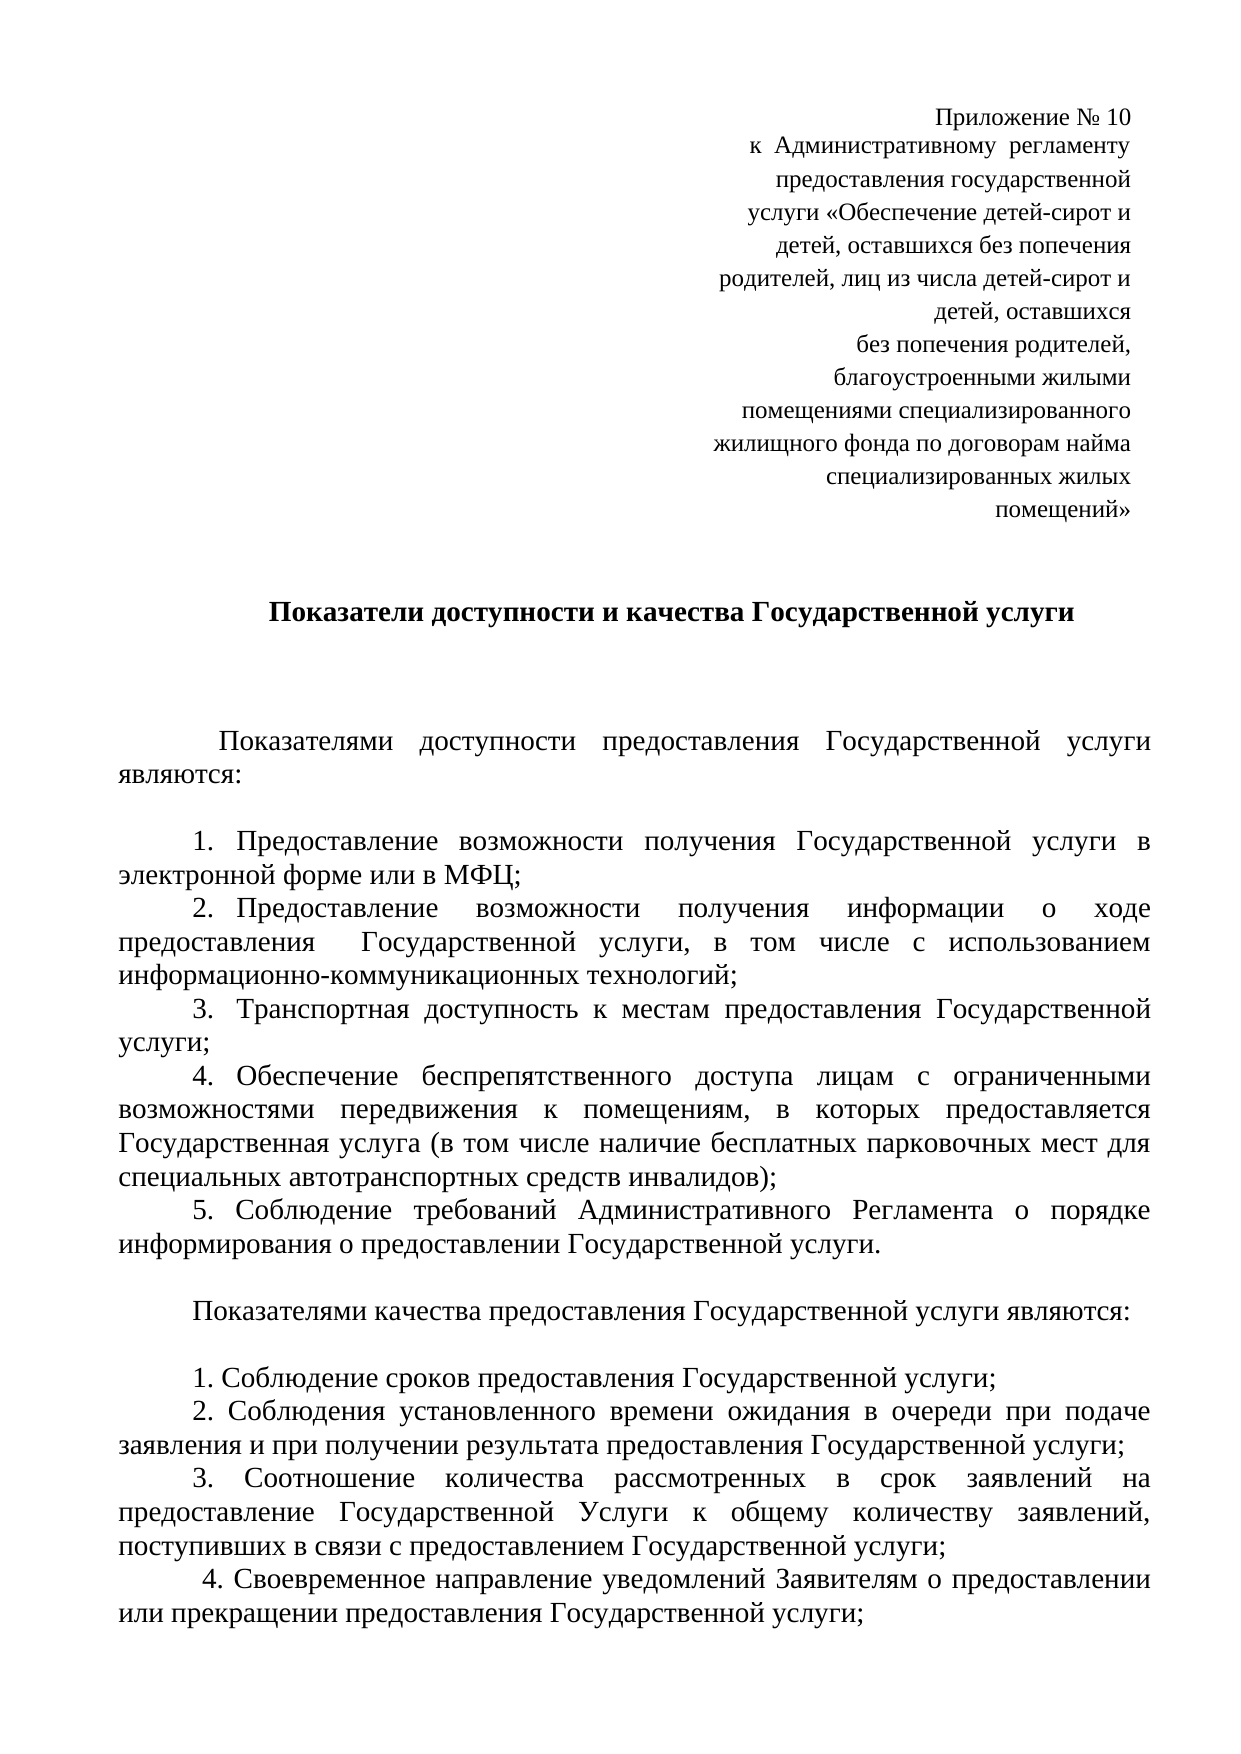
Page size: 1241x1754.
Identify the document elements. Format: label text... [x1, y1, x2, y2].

text 4. Обеспечение беспрепятственного доступа лицам с ограниченными возможностями передвижения к помещениям, в которых предоставляется Государственная услуга (в том числе наличие бесплатных парковочных мест для специальных автотранспортных средств инвалидов); [118, 1058, 1152, 1192]
text 1. Предоставление возможности получения Государственной услуги в электронной форме или в МФЦ; [118, 823, 1152, 890]
text 2. Предоставление возможности получения информации о ходе предоставления Государственной услуги, в том числе с использованием информационно-коммуникационных технологий; [118, 890, 1152, 991]
text Показатели доступности и качества Государственной услуги [118, 594, 1152, 627]
text к Административному регламенту [118, 131, 1152, 159]
text 4. Своевременное направление уведомлений Заявителям о предоставлении или прекращении предоставления Государственной услуги; [118, 1561, 1152, 1628]
text Показателями доступности предоставления Государственной услуги являются: [118, 723, 1152, 790]
text предоставления государственной услуги «Обеспечение детей-сирот и детей, оставшихся без попечения родителей, лиц из числа детей-сирот и детей, оставшихся [709, 164, 1131, 324]
text 1. Соблюдение сроков предоставления Государственной услуги; [118, 1360, 1152, 1393]
text без попечения родителей, благоустроенными жилыми помещениями специализированного жилищного фонда по договорам найма специализированных жилых помещений» [709, 329, 1131, 523]
text Показателями качества предоставления Государственной услуги являются: [118, 1293, 1152, 1326]
text 3. Соотношение количества рассмотренных в срок заявлений на предоставление Государственной Услуги к общему количеству заявлений, поступивших в связи с предоставлением Государственной услуги; [118, 1461, 1152, 1561]
text 2. Соблюдения установленного времени ожидания в очереди при подаче заявления и при получении результата предоставления Государственной услуги; [118, 1393, 1152, 1461]
text 5. Соблюдение требований Административного Регламента о порядке информирования о предоставлении Государственной услуги. [118, 1192, 1152, 1259]
text Приложение № 10 [118, 102, 1152, 131]
text 3. Транспортная доступность к местам предоставления Государственной услуги; [118, 991, 1152, 1058]
